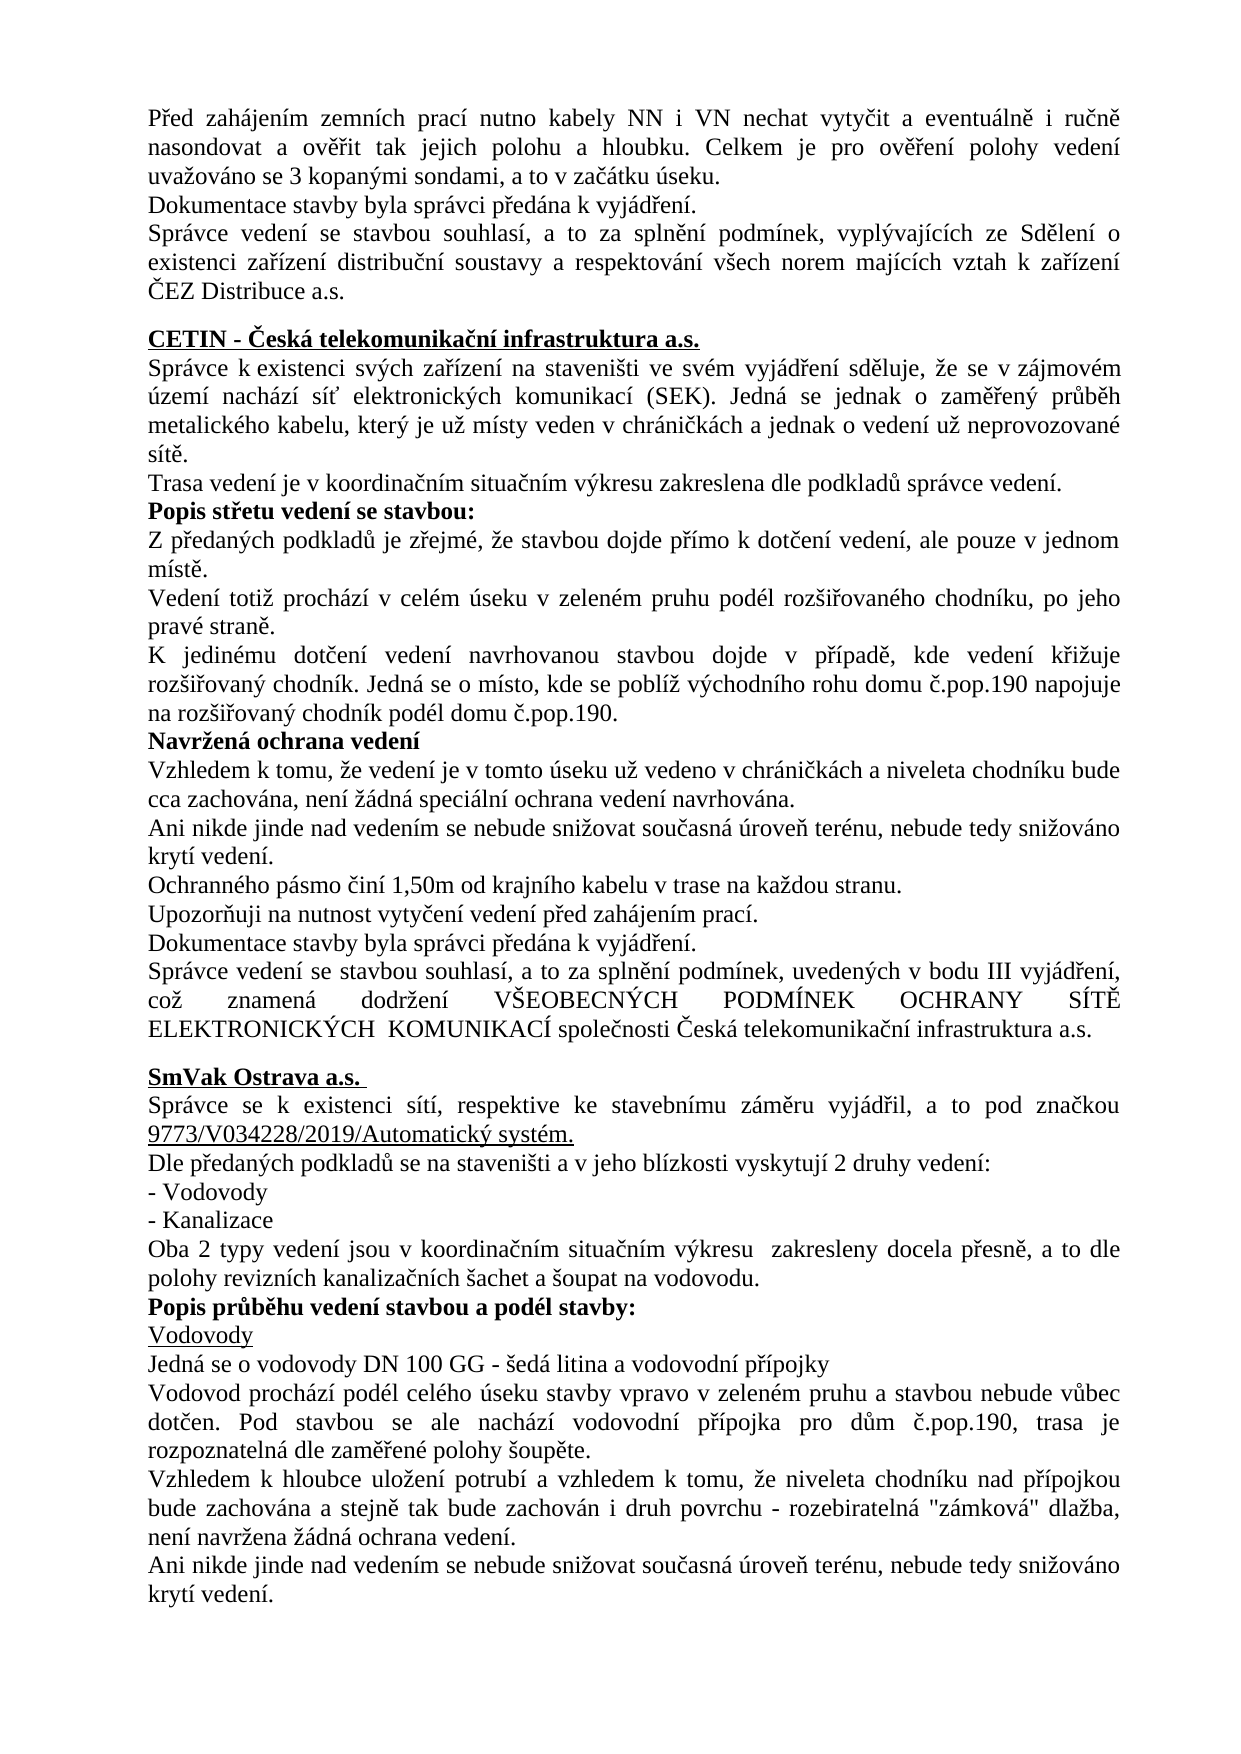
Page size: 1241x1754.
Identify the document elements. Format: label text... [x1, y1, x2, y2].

text CETIN - Česká telekomunikační infrastruktura a.s. [148, 324, 1107, 353]
text Před zahájením zemních prací nutno kabely NN i VN nechat vytyčit a eventuálně i ručně nasondovat a ověřit tak jejich polohu a hloubku. Celkem je pro ověření polohy vedení uvažováno se 3 kopanými sondami, a to v začátku úseku. [148, 103, 1121, 190]
text - Kanalizace [148, 1206, 1121, 1234]
text Dokumentace stavby byla správci předána k vyjádření. [148, 928, 1121, 956]
text - Vodovody [148, 1177, 1121, 1206]
text Vzhledem k tomu, že vedení je v tomto úseku už vedeno v chráničkách a niveleta chodníku bude cca zachována, není žádná speciální ochrana vedení navrhována. [148, 755, 1121, 813]
text SmVak Ostrava a.s. [148, 1062, 1121, 1091]
text Vodovod prochází podél celého úseku stavby vpravo v zeleném pruhu a stavbou nebude vůbec dotčen. Pod stavbou se ale nachází vodovodní přípojka pro dům č.pop.190, trasa je rozpoznatelná dle zaměřené polohy šoupěte. [148, 1378, 1121, 1464]
text Správce k existenci svých zařízení na staveništi ve svém vyjádření sděluje, že se v zájmovém území nachází síť elektronických komunikací (SEK). Jedná se jednak o zaměřený průběh metalického kabelu, který je už místy veden v chráničkách a jednak o vedení už neprovozované sítě. [148, 353, 1121, 468]
text Ani nikde jinde nad vedením se nebude snižovat současná úroveň terénu, nebude tedy snižováno krytí vedení. [148, 1551, 1121, 1608]
text Dle předaných podkladů se na staveništi a v jeho blízkosti vyskytují 2 druhy vedení: [148, 1148, 1121, 1177]
text K jedinému dotčení vedení navrhovanou stavbou dojde v případě, kde vedení křižuje rozšiřovaný chodník. Jedná se o místo, kde se poblíž východního rohu domu č.pop.190 napojuje na rozšiřovaný chodník podél domu č.pop.190. [148, 640, 1121, 726]
text Oba 2 typy vedení jsou v koordinačním situačním výkresu zakresleny docela přesně, a to dle polohy revizních kanalizačních šachet a šoupat na vodovodu. [148, 1234, 1121, 1292]
text Vedení totiž prochází v celém úseku v zeleném pruhu podél rozšiřovaného chodníku, po jeho pravé straně. [148, 583, 1121, 640]
text Správce vedení se stavbou souhlasí, a to za splnění podmínek, uvedených v bodu III vyjádření, což znamená dodržení VŠEOBECNÝCH PODMÍNEK OCHRANY SÍTĚ ELEKTRONICKÝCH KOMUNIKACÍ společnosti Česká telekomunikační infrastruktura a.s. [148, 956, 1121, 1043]
text Navržená ochrana vedení [148, 726, 1121, 755]
text Dokumentace stavby byla správci předána k vyjádření. [148, 190, 1121, 218]
text Ani nikde jinde nad vedením se nebude snižovat současná úroveň terénu, nebude tedy snižováno krytí vedení. [148, 813, 1121, 870]
text Vodovody [148, 1321, 1121, 1349]
text Ochranného pásmo činí 1,50m od krajního kabelu v trase na každou stranu. [148, 870, 1121, 899]
text Trasa vedení je v koordinačním situačním výkresu zakreslena dle podkladů správce vedení. [148, 468, 1122, 496]
text Jedná se o vodovody DN 100 GG - šedá litina a vodovodní přípojky [148, 1349, 1121, 1378]
text Správce se k existenci sítí, respektive ke stavebnímu záměru vyjádřil, a to pod značkou 9773/V034228/2019/Automatický systém. [148, 1091, 1121, 1148]
text Vzhledem k hloubce uložení potrubí a vzhledem k tomu, že niveleta chodníku nad přípojkou bude zachována a stejně tak bude zachován i druh povrchu - rozebiratelná "zámková" dlažba, není navržena žádná ochrana vedení. [148, 1464, 1121, 1551]
text Popis průběhu vedení stavbou a podél stavby: [148, 1292, 1122, 1321]
text Upozorňuji na nutnost vytyčení vedení před zahájením prací. [148, 899, 1121, 928]
text Z předaných podkladů je zřejmé, že stavbou dojde přímo k dotčení vedení, ale pouze v jednom místě. [148, 525, 1121, 583]
text Správce vedení se stavbou souhlasí, a to za splnění podmínek, vyplývajících ze Sdělení o existenci zařízení distribuční soustavy a respektování všech norem majících vztah k zařízení ČEZ Distribuce a.s. [148, 218, 1121, 305]
text Popis střetu vedení se stavbou: [148, 496, 1121, 525]
